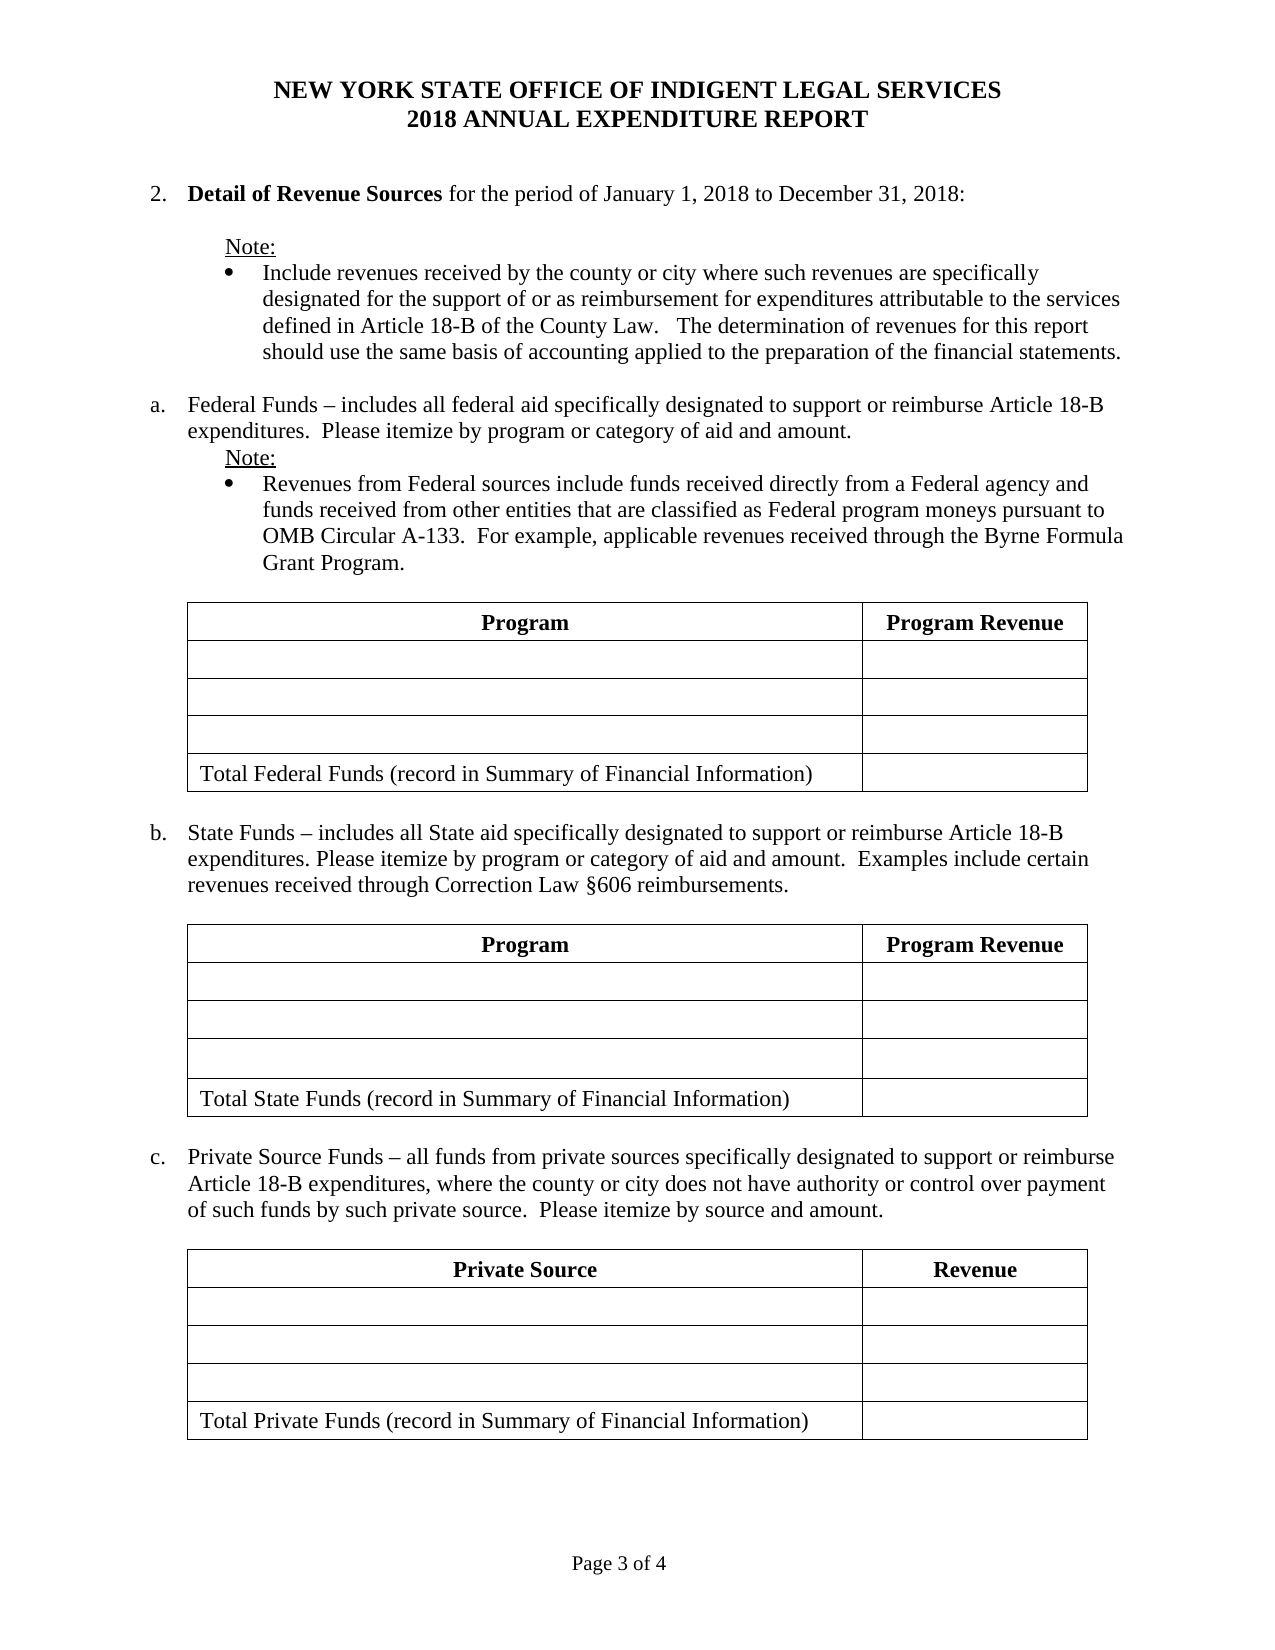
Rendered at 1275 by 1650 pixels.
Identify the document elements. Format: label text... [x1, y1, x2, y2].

text Note: [225, 443, 1125, 470]
table_header Program Revenue [863, 603, 1087, 639]
table_cell [863, 1402, 1087, 1438]
list Revenues from Federal sources include funds received directly from a Federal agency and funds received from other entities that are classified as Federal program moneys pursuant to OMB Circular A-133. For example, applicable revenues received through the Byrne Formula Grant Program. [225, 470, 1125, 575]
table_cell [188, 679, 862, 715]
table_cell [188, 1039, 862, 1078]
table_cell [863, 1326, 1087, 1363]
table_cell [188, 1364, 862, 1401]
text 2. Detail of Revenue Sources for the period of January 1, 2018 to December 31, 2018: [150, 180, 1125, 206]
table_cell [188, 963, 862, 1000]
table_header Private Source [188, 1250, 862, 1287]
table_cell [863, 641, 1087, 677]
table_cell [863, 754, 1087, 791]
table_cell [188, 1001, 862, 1038]
list Include revenues received by the county or city where such revenues are specifically designated for the support of or as reimbursement for expenditures attributable to the services defined in Article 18-B of the County Law. The determination of revenues for this report should use the same basis of accounting applied to the preparation of the financial statements. [225, 259, 1125, 364]
table_cell [863, 1039, 1087, 1078]
list State Funds – includes all State aid specifically designated to support or reimburse Article 18-B expenditures. Please itemize by program or category of aid and amount. Examples include certain revenues received through Correction Law §606 reimbursements. [150, 819, 1125, 898]
table_header Program [188, 925, 862, 962]
table_cell [863, 716, 1087, 753]
table_cell [863, 1079, 1087, 1116]
table_header Program Revenue [863, 925, 1087, 962]
table_cell [188, 1326, 862, 1363]
table_cell Total State Funds (record in Summary of Financial Information) [188, 1079, 862, 1116]
table_header Program [188, 603, 862, 639]
table_header Revenue [863, 1250, 1087, 1287]
table_cell Total Private Funds (record in Summary of Financial Information) [188, 1402, 862, 1438]
text Note: [225, 233, 1125, 259]
table_cell [863, 1288, 1087, 1325]
table_cell [863, 1001, 1087, 1038]
table_cell [188, 641, 862, 677]
list Federal Funds – includes all federal aid specifically designated to support or reimburse Article 18-B expenditures. Please itemize by program or category of aid and amount. [150, 391, 1125, 443]
table_cell Total Federal Funds (record in Summary of Financial Information) [188, 754, 862, 791]
table_cell [863, 1364, 1087, 1401]
table_cell [863, 963, 1087, 1000]
table_cell [188, 716, 862, 753]
text c. Private Source Funds – all funds from private sources specifically designated to support or reimburse Article 18-B expenditures, where the county or city does not have authority or control over payment of such funds by such private source. Please itemize by source and amount. [150, 1143, 1125, 1222]
table_cell [188, 1288, 862, 1325]
table_cell [863, 679, 1087, 715]
